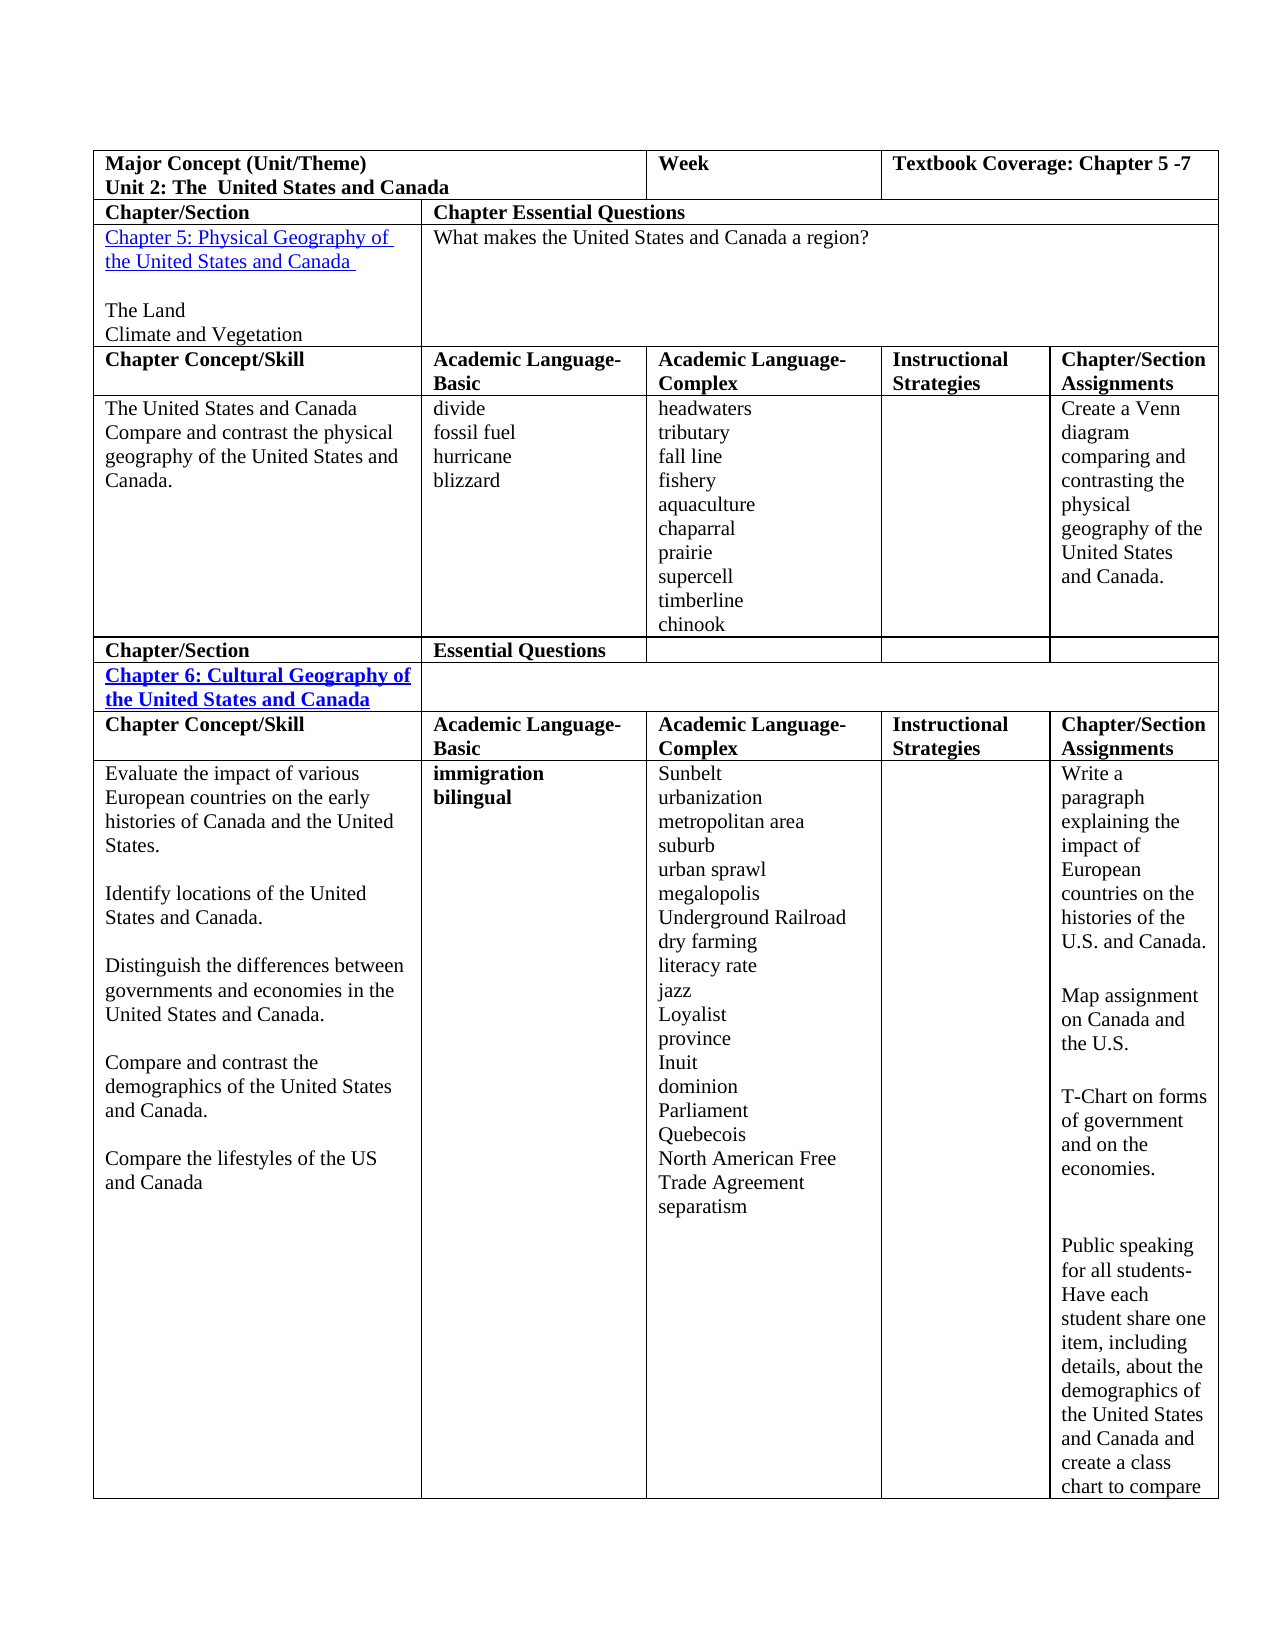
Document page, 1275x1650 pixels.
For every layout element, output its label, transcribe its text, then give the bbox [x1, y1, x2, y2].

table_cell Chapter Concept/Skill [94, 347, 421, 395]
table_cell Instructional Strategies [882, 712, 1049, 760]
table_cell Instructional Strategies [882, 347, 1049, 395]
table_cell What makes the United States and Canada a region? [422, 225, 1218, 346]
table_cell [647, 638, 881, 662]
table_cell Academic Language- Basic [422, 347, 646, 395]
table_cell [1051, 761, 1218, 1498]
table_cell The United States and Canada Compare and contrast the physical geography of the United States and Canada. [94, 396, 421, 636]
table_cell Chapter/Section [94, 638, 421, 662]
table_cell Chapter 6: Cultural Geography of the United States and Canada [94, 663, 421, 711]
table_cell Chapter/Section Assignments [1051, 347, 1218, 395]
table_cell Chapter 5: Physical Geography of the United States and Canada The Land Climate and Vegetation [94, 225, 421, 346]
table_cell Chapter/Section Assignments [1051, 712, 1218, 760]
table_cell Chapter Concept/Skill [94, 712, 421, 760]
table_cell [882, 761, 1049, 1498]
table_cell Essential Questions [422, 638, 646, 662]
table_cell Academic Language- Basic [422, 712, 646, 760]
table_header Week [647, 151, 881, 199]
table_cell divide fossil fuel hurricane blizzard [422, 396, 646, 636]
table_cell [422, 663, 1218, 711]
table_cell Chapter/Section [94, 200, 421, 224]
table_cell headwaters tributary fall line fishery aquaculture chaparral prairie supercell timberline chinook [647, 396, 881, 636]
table_header Textbook Coverage: Chapter 5 -7 [882, 151, 1218, 199]
table_cell [882, 638, 1049, 662]
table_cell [422, 761, 646, 1498]
table_cell [1051, 638, 1218, 662]
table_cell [647, 761, 881, 1498]
table_cell Academic Language- Complex [647, 347, 881, 395]
table_cell [882, 396, 1049, 636]
table_cell Create a Venn diagram comparing and contrasting the physical geography of the United States and Canada. [1051, 396, 1218, 636]
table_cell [94, 761, 421, 1498]
table_cell Chapter Essential Questions [422, 200, 1218, 224]
table_header Major Concept (Unit/Theme) Unit 2: The United States and Canada [94, 151, 646, 199]
table_cell Academic Language- Complex [647, 712, 881, 760]
